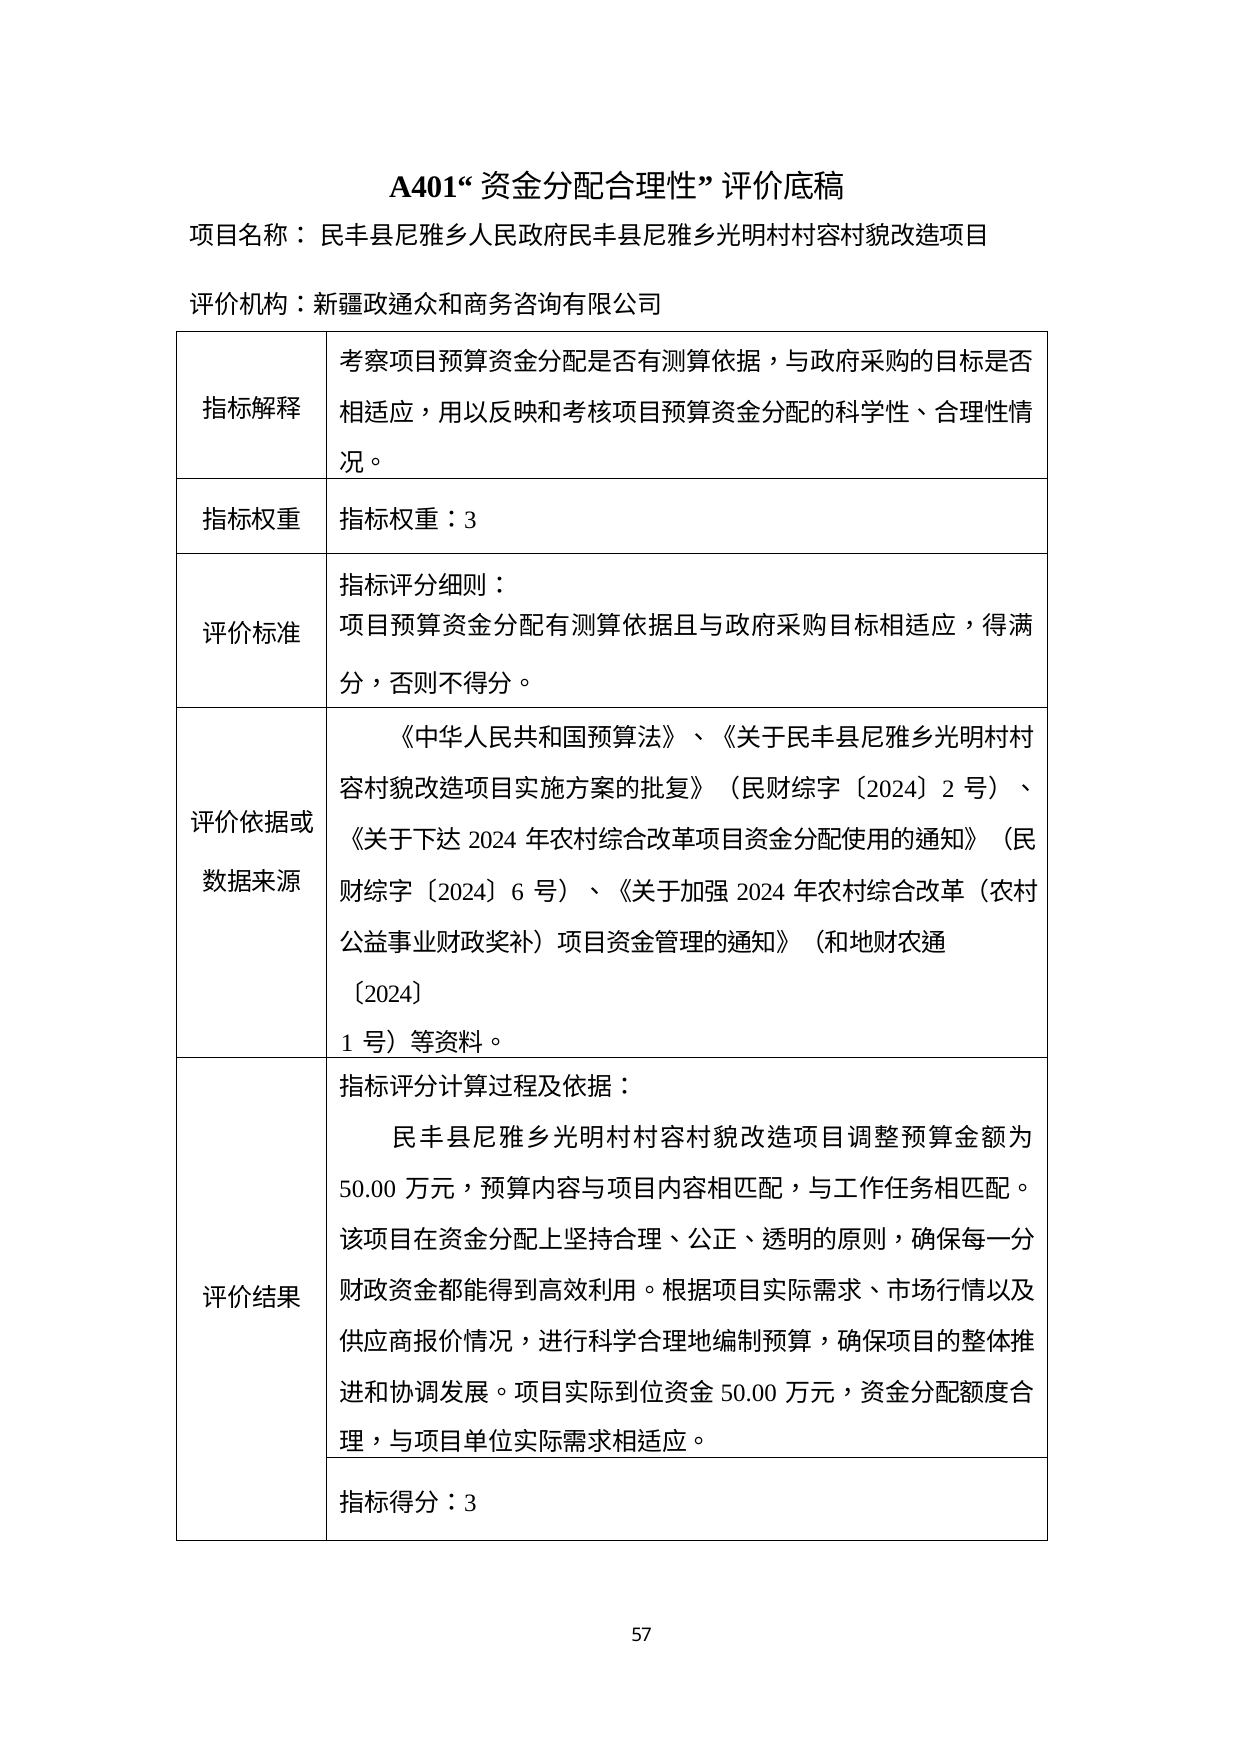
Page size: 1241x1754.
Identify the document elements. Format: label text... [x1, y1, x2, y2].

table_cell 指标得分：3 [327, 1458, 1047, 1540]
text 评价机构：新疆政通众和商务咨询有限公司 [189, 288, 1054, 319]
table_header 考察项目预算资金分配是否有测算依据，与政府采购的目标是否 相适应，用以反映和考核项目预算资金分配的科学性、合理性情 况。 [327, 332, 1047, 478]
text 项目名称： 民丰县尼雅乡人民政府民丰县尼雅乡光明村村容村貌改造项目 [189, 232, 1054, 288]
table_cell 指标评分细则： 项目预算资金分配有测算依据且与政府采购目标相适应，得满 分，否则不得分。 [327, 554, 1047, 707]
table_cell 指标权重 [177, 479, 326, 553]
table_cell 指标评分计算过程及依据： 民丰县尼雅乡光明村村容村貌改造项目调整预算金额为 50.00 万元，预算内容与项目内容相匹配，与工作任务相匹配。 该项目在资金分配上坚持合理、公正、透明的原则，确保每一分 财政资金都能得到高效利用。根据项目实际需求、市场行情以及 供应商报价情况，进行科学合理地编制预算，确保项目的整体推 进和协调发展。项目实际到位资金 50.00 万元，资金分配额度合 理，与项目单位实际需求相适应。 [327, 1058, 1047, 1457]
table_cell 评价依据或 数据来源 [177, 708, 326, 1057]
table_cell 指标权重：3 [327, 479, 1047, 553]
table_cell 评价标准 [177, 554, 326, 707]
table_cell 《中华人民共和国预算法》、《关于民丰县尼雅乡光明村村 容村貌改造项目实施方案的批复》（民财综字〔2024〕2 号）、 《关于下达 2024 年农村综合改革项目资金分配使用的通知》（民 财综字〔2024〕6 号）、《关于加强 2024 年农村综合改革（农村 公益事业财政奖补）项目资金管理的通知》（和地财农通〔2024〕 1 号）等资料。 [327, 708, 1047, 1057]
table_cell 评价结果 [177, 1058, 326, 1540]
table_header 指标解释 [177, 332, 326, 478]
text A401“ 资金分配合理性” 评价底稿 [389, 167, 1054, 206]
